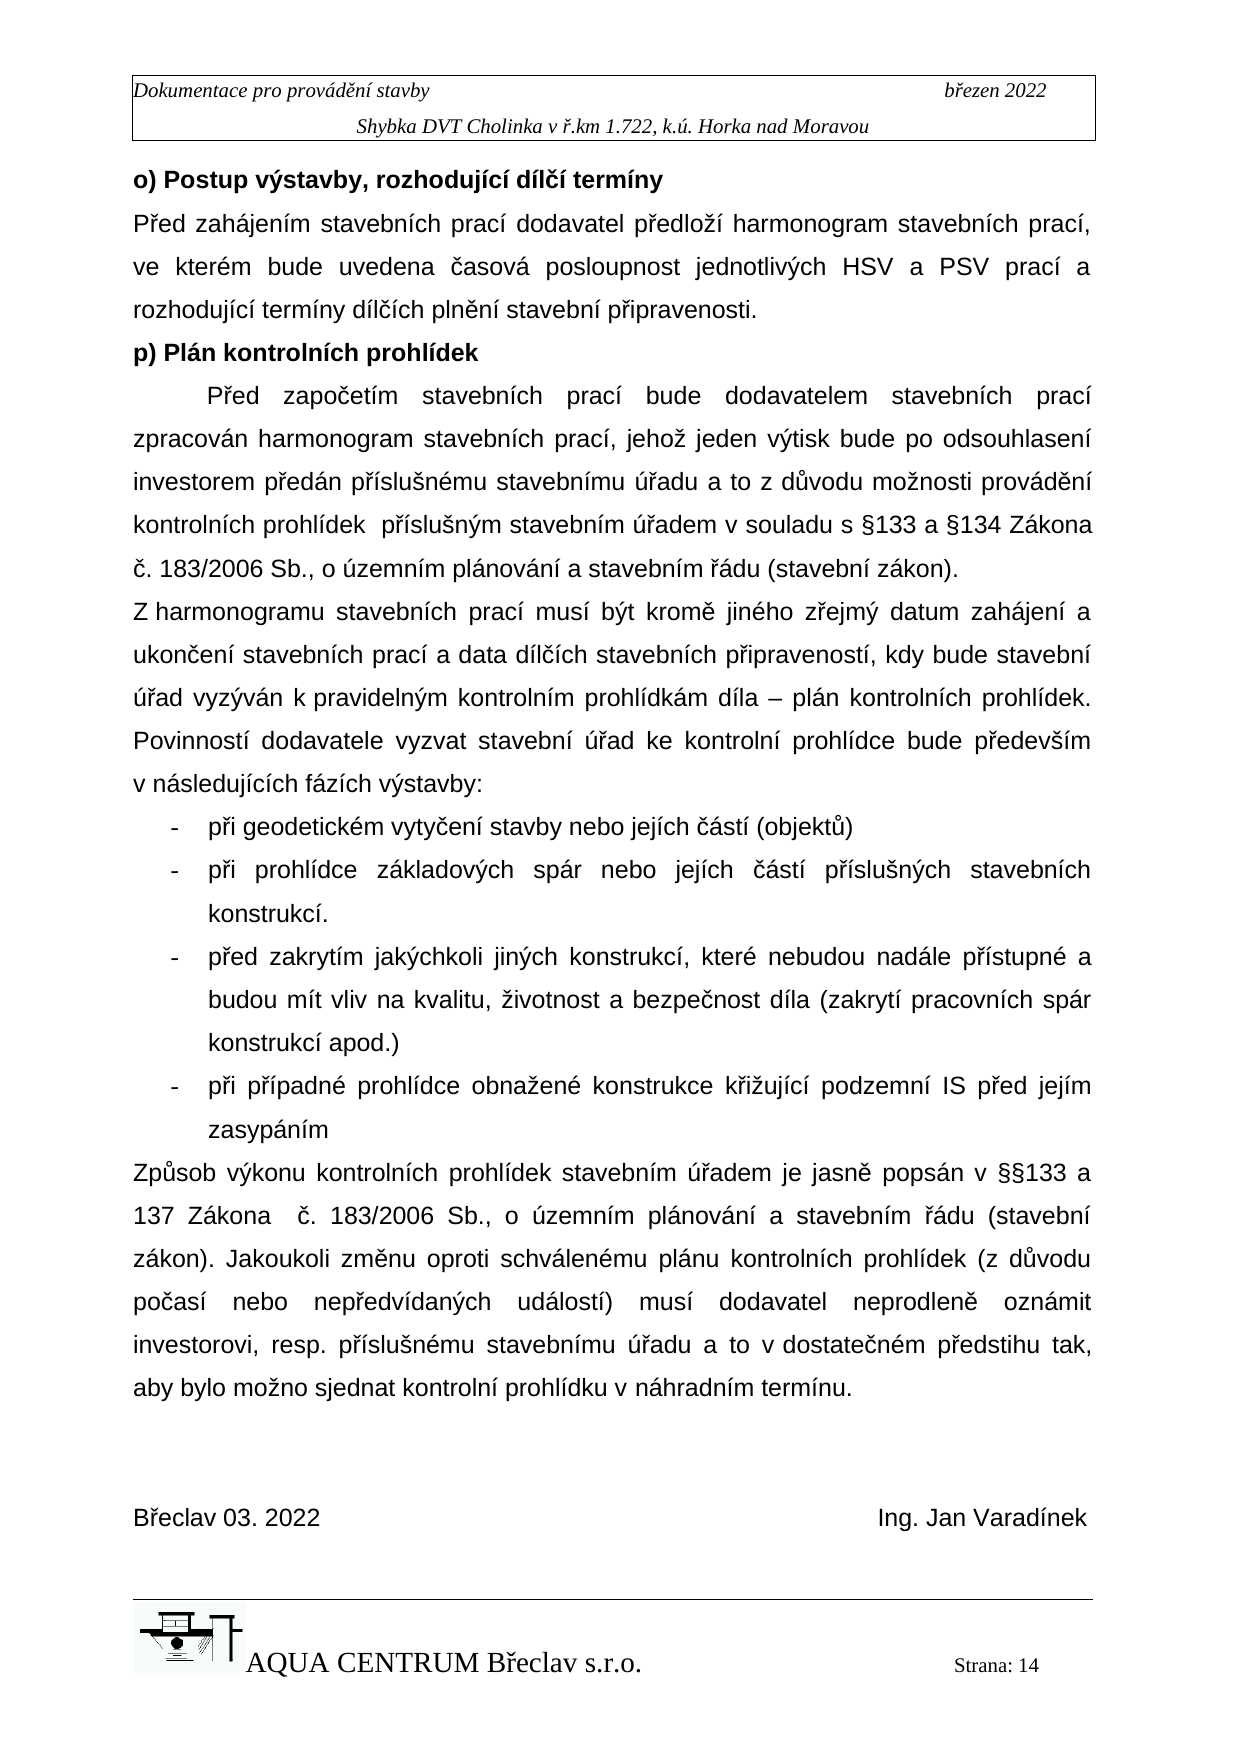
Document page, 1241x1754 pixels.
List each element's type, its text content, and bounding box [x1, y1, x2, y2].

text Před zahájením stavebních prací dodavatel předloží harmonogram stavebních prací, ve kterém bude uvedena časová posloupnost jednotlivých HSV a PSV prací a rozhodující termíny dílčích plnění stavební připravenosti. [133, 208, 1093, 323]
picture [132, 1602, 246, 1673]
list při případné prohlídce obnažené konstrukce křižující podzemní IS před jejím zasypáním [170, 1071, 1093, 1143]
subtitle Břeclav 03. 2022 Ing. Jan Varadínek [133, 1503, 1093, 1531]
text p) Plán kontrolních prohlídek [133, 338, 1093, 367]
text Z harmonogramu stavebních prací musí být kromě jiného zřejmý datum zahájení a ukončení stavebních prací a data dílčích stavebních připraveností, kdy bude stavební úřad vyzýván k pravidelným kontrolním prohlídkám díla – plán kontrolních prohlídek. Povinností dodavatele vyzvat stavební úřad ke kontrolní prohlídce bude především v následujících fázích výstavby: [133, 597, 1093, 798]
text Způsob výkonu kontrolních prohlídek stavebním úřadem je jasně popsán v §§133 a 137 Zákona č. 183/2006 Sb., o územním plánování a stavebním řádu (stavební zákon). Jakoukoli změnu oproti schválenému plánu kontrolních prohlídek (z důvodu počasí nebo nepředvídaných událostí) musí dodavatel neprodleně oznámit investorovi, resp. příslušnému stavebnímu úřadu a to v dostatečném předstihu tak, aby bylo možno sjednat kontrolní prohlídku v náhradním termínu. [133, 1158, 1093, 1402]
text Před započetím stavebních prací bude dodavatelem stavebních prací zpracován harmonogram stavebních prací, jehož jeden výtisk bude po odsouhlasení investorem předán příslušnému stavebnímu úřadu a to z důvodu možnosti provádění kontrolních prohlídek příslušným stavebním úřadem v souladu s §133 a §134 Zákona č. 183/2006 Sb., o územním plánování a stavebním řádu (stavební zákon). [133, 381, 1093, 582]
list při geodetickém vytyčení stavby nebo jejích částí (objektů) [170, 812, 1093, 841]
list před zakrytím jakýchkoli jiných konstrukcí, které nebudou nadále přístupné a budou mít vliv na kvalitu, životnost a bezpečnost díla (zakrytí pracovních spár konstrukcí apod.) [170, 942, 1093, 1057]
list při prohlídce základových spár nebo jejích částí příslušných stavebních konstrukcí. [170, 856, 1093, 927]
text o) Postup výstavby, rozhodující dílčí termíny [133, 165, 1093, 194]
